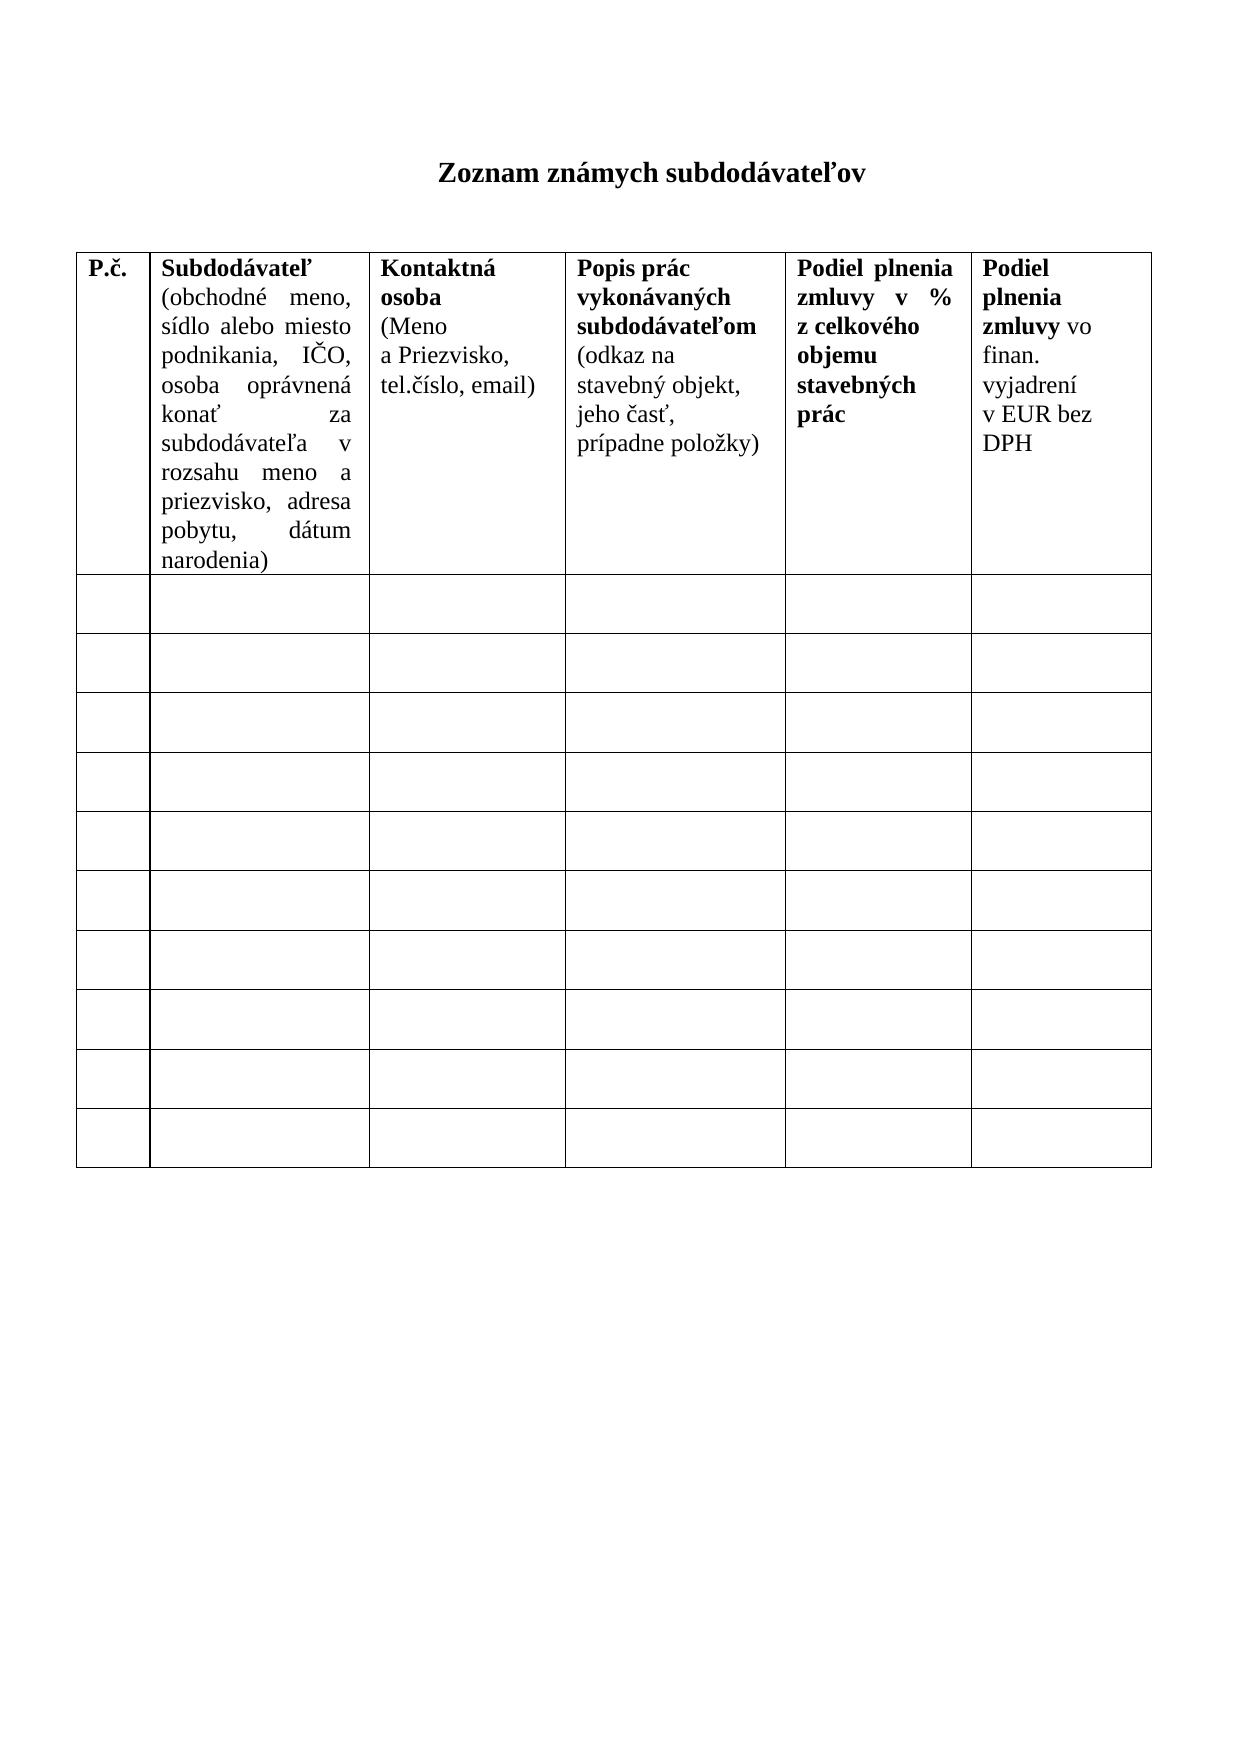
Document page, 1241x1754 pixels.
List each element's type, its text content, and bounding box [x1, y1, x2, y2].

table_cell [786, 990, 971, 1048]
table_cell [972, 931, 1151, 989]
table_cell [566, 693, 785, 752]
table_header Kontaktná osoba (Meno a Priezvisko, tel.číslo, email) [370, 253, 565, 573]
text Zoznam známych subdodávateľov [148, 155, 1156, 189]
table_cell [972, 753, 1151, 811]
table_cell [151, 753, 369, 811]
table_cell [370, 1109, 565, 1167]
table_cell [972, 1050, 1151, 1108]
table_cell [972, 693, 1151, 752]
table_cell [566, 812, 785, 870]
table_cell [370, 1050, 565, 1108]
table_cell [151, 575, 369, 633]
table_cell [370, 871, 565, 930]
table_cell [370, 990, 565, 1048]
table_cell [972, 812, 1151, 870]
table_cell [370, 693, 565, 752]
table_cell [786, 1050, 971, 1108]
table_cell [786, 1109, 971, 1167]
table_cell [972, 1109, 1151, 1167]
table_cell [566, 1050, 785, 1108]
table_cell [151, 1109, 369, 1167]
table_cell [370, 931, 565, 989]
table_cell [566, 990, 785, 1048]
table_cell [151, 634, 369, 692]
table_cell [566, 634, 785, 692]
table_cell [77, 1109, 149, 1167]
table_cell [786, 693, 971, 752]
table_header Podiel plnenia zmluvy v % z celkového objemu stavebných prác [786, 253, 971, 573]
table_header Popis prác vykonávaných subdodávateľom (odkaz na stavebný objekt, jeho časť, prípadne položky) [566, 253, 785, 573]
table_cell [151, 990, 369, 1048]
table_cell [77, 575, 149, 633]
table_cell [77, 931, 149, 989]
table_cell [786, 753, 971, 811]
table_cell [972, 990, 1151, 1048]
table_cell [77, 812, 149, 870]
table_cell [151, 1050, 369, 1108]
table_cell [151, 931, 369, 989]
table_cell [370, 753, 565, 811]
table_cell [566, 871, 785, 930]
table_cell [77, 990, 149, 1048]
table_cell [151, 812, 369, 870]
table_cell [151, 693, 369, 752]
table_cell [370, 575, 565, 633]
table_header Podiel plnenia zmluvy vo finan. vyjadrení v EUR bez DPH [972, 253, 1151, 573]
table_cell [786, 871, 971, 930]
table_cell [77, 753, 149, 811]
table_cell [77, 634, 149, 692]
table_cell [786, 575, 971, 633]
table_cell [77, 1050, 149, 1108]
table_header P.č. [77, 253, 149, 573]
table_cell [786, 634, 971, 692]
table_cell [370, 634, 565, 692]
table_cell [972, 634, 1151, 692]
table_cell [566, 931, 785, 989]
table_cell [972, 871, 1151, 930]
table_cell [370, 812, 565, 870]
table_header Subdodávateľ (obchodné meno, sídlo alebo miesto podnikania, IČO, osoba oprávnená konať za subdodávateľa v rozsahu meno a priezvisko, adresa pobytu, dátum narodenia) [151, 253, 369, 573]
table_cell [566, 1109, 785, 1167]
table_cell [77, 693, 149, 752]
table_cell [151, 871, 369, 930]
table_cell [77, 871, 149, 930]
table_cell [566, 575, 785, 633]
table_cell [786, 931, 971, 989]
table_cell [972, 575, 1151, 633]
table_cell [566, 753, 785, 811]
table_cell [786, 812, 971, 870]
